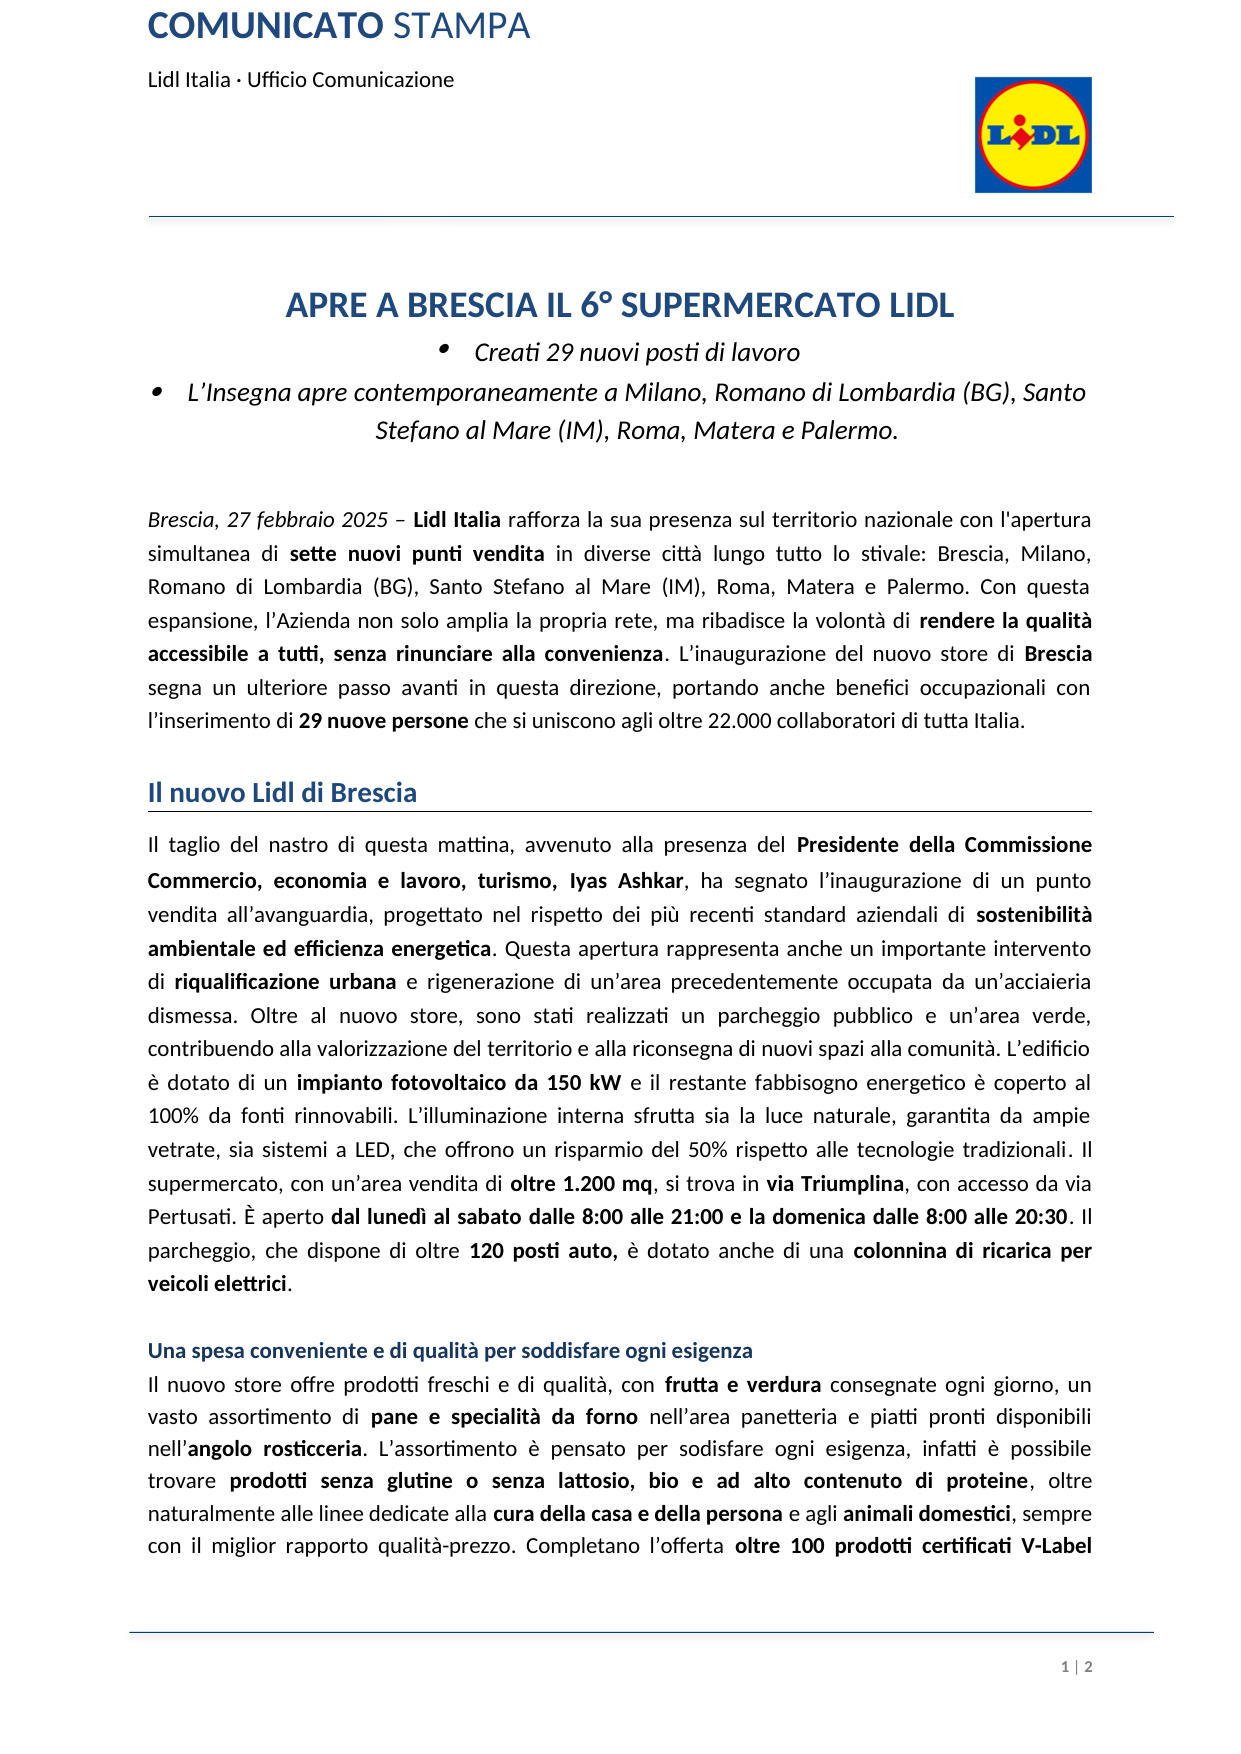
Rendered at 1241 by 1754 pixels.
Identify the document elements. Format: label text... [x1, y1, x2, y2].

list L’Insegna apre contemporaneamente a Milano, Romano di Lombardia (BG), Santo Stefano al Mare (IM), Roma, Matera e Palermo. [148, 375, 1092, 446]
picture [974, 76, 1093, 194]
text Il taglio del nastro di questa mattina, avvenuto alla presenza del Presidente della Commissione Commercio, economia e lavoro, turismo, Iyas Ashkar, ha segnato l’inaugurazione di un punto vendita all’avanguardia, progettato nel rispetto dei più recenti standard aziendali di sostenibilità ambientale ed efficienza energetica. Questa apertura rappresenta anche un importante intervento di riqualificazione urbana e rigenerazione di un’area precedentemente occupata da un’acciaieria dismessa. Oltre al nuovo store, sono stati realizzati un parcheggio pubblico e un’area verde, contribuendo alla valorizzazione del territorio e alla riconsegna di nuovi spazi alla comunità. L’edificio è dotato di un impianto fotovoltaico da 150 kW e il restante fabbisogno energetico è coperto al 100% da fonti rinnovabili. L’illuminazione interna sfrutta sia la luce naturale, garantita da ampie vetrate, sia sistemi a LED, che offrono un risparmio del 50% rispetto alle tecnologie tradizionali. Il supermercato, con un’area vendita di oltre 1.200 mq, si trova in via Triumplina, con accesso da via Pertusati. È aperto dal lunedì al sabato dalle 8:00 alle 21:00 e la domenica dalle 8:00 alle 20:30. Il parcheggio, che dispone di oltre 120 posti auto, è dotato anche di una colonnina di ricarica per veicoli elettrici. [148, 830, 1092, 1297]
text Il nuovo Lidl di Brescia [148, 774, 1092, 811]
list Creati 29 nuovi posti di lavoro [148, 336, 1092, 369]
text Una spesa conveniente e di qualità per soddisfare ogni esigenza [148, 1336, 1092, 1364]
text Brescia, 27 febbraio 2025 – Lidl Italia rafforza la sua presenza sul territorio nazionale con l'apertura simultanea di sette nuovi punti vendita in diverse città lungo tutto lo stivale: Brescia, Milano, Romano di Lombardia (BG), Santo Stefano al Mare (IM), Roma, Matera e Palermo. Con questa espansione, l’Azienda non solo amplia la propria rete, ma ribadisce la volontà di rendere la qualità accessibile a tutti, senza rinunciare alla convenienza. L’inaugurazione del nuovo store di Brescia segna un ulteriore passo avanti in questa direzione, portando anche benefici occupazionali con l’inserimento di 29 nuove persone che si uniscono agli oltre 22.000 collaboratori di tutta Italia. [148, 505, 1092, 735]
text apre a brescia IL 6° supermercato lidl [148, 281, 1092, 326]
